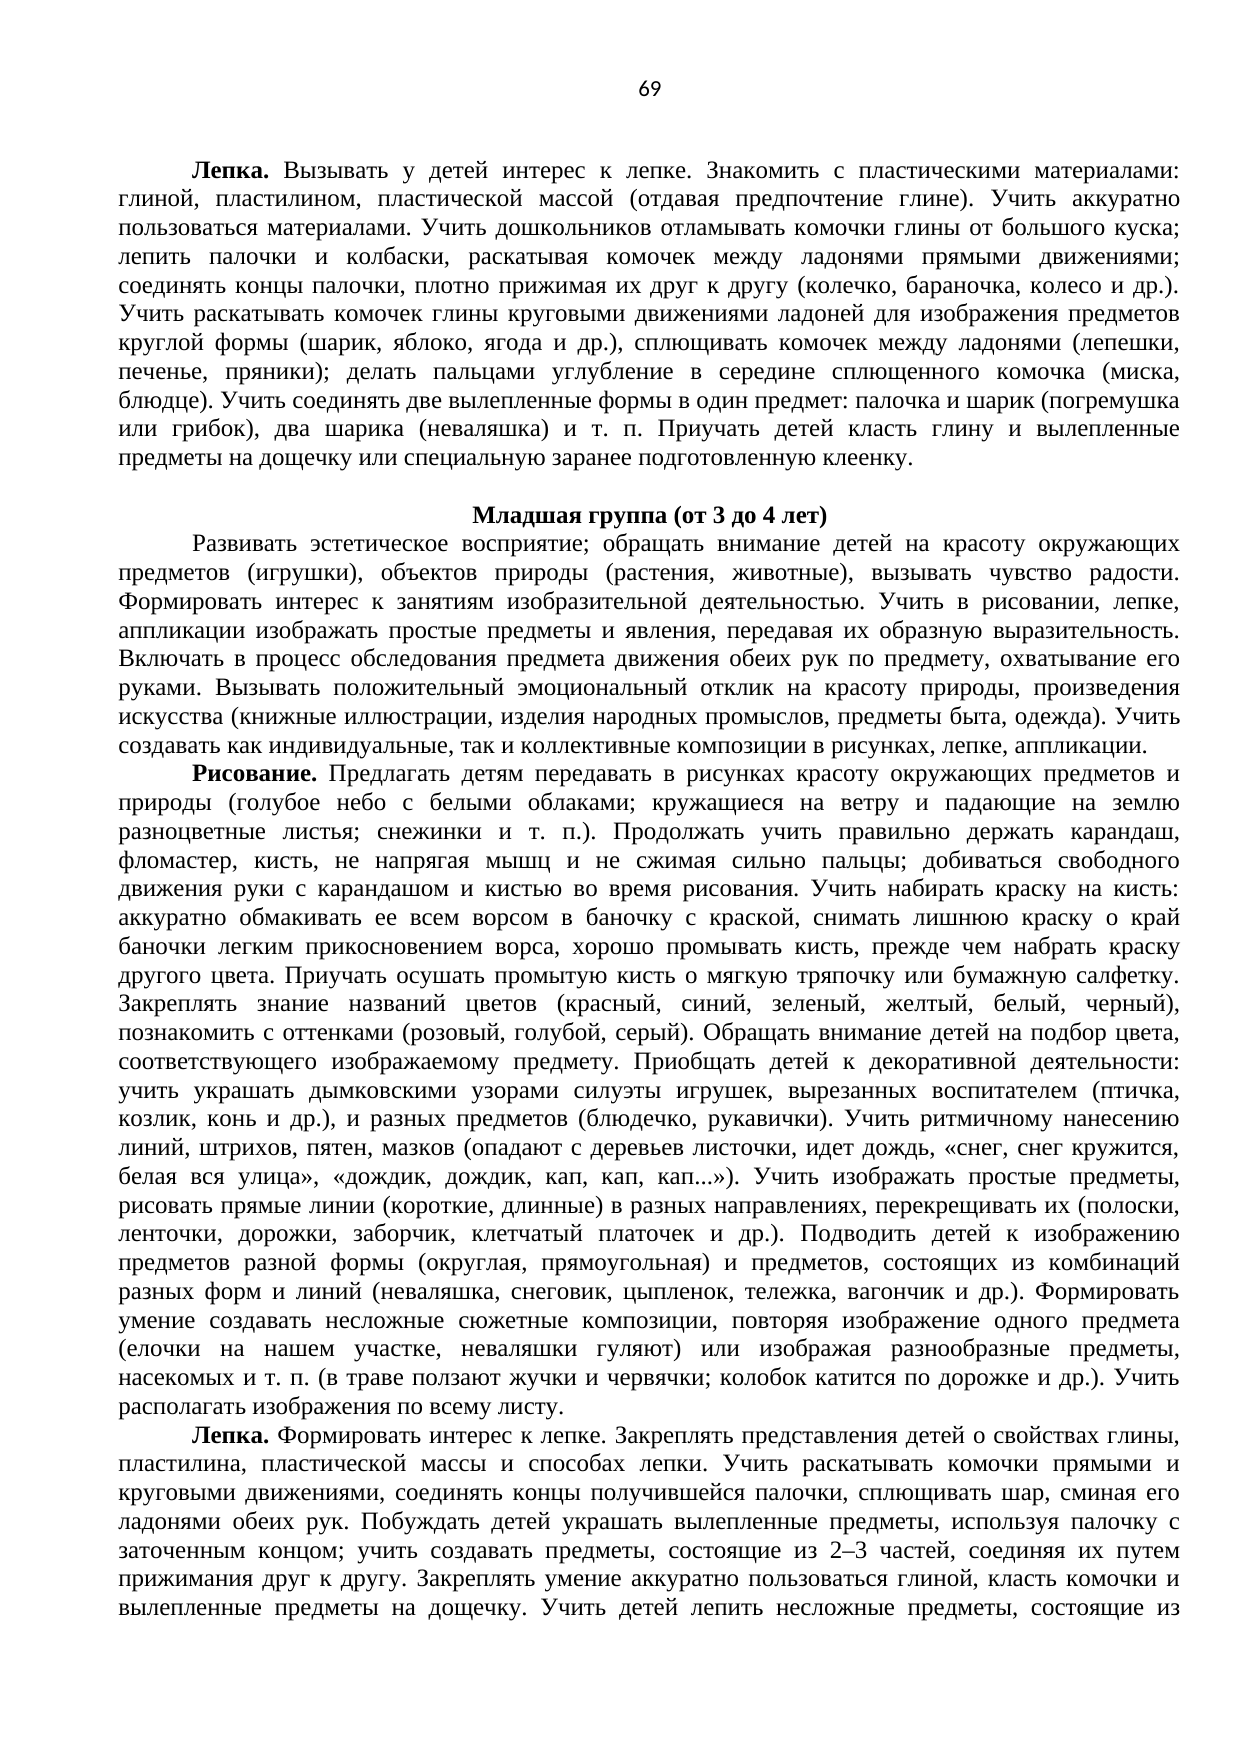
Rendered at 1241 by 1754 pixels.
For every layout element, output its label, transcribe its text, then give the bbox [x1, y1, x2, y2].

text Развивать эстетическое восприятие; обращать внимание детей на красоту окружающих предметов (игрушки), объектов природы (растения, животные), вызывать чувство радости. Формировать интерес к занятиям изобразительной деятельностью. Учить в рисовании, лепке, аппликации изображать простые предметы и явления, передавая их образную выразительность. Включать в процесс обследования предмета движения обеих рук по предмету, охватывание его руками. Вызывать положительный эмоциональный отклик на красоту природы, произведения искусства (книжные иллюстрации, изделия народных промыслов, предметы быта, одежда). Учить создавать как индивидуальные, так и коллективные композиции в рисунках, лепке, аппликации. [118, 528, 1181, 758]
text Младшая группа (от 3 до 4 лет) [118, 500, 1181, 528]
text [118, 1420, 1181, 1621]
text Рисование. Предлагать детям передавать в рисунках красоту окружающих предметов и природы (голубое небо с белыми облаками; кружащиеся на ветру и падающие на землю разноцветные листья; снежинки и т. п.). Продолжать учить правильно держать карандаш, фломастер, кисть, не напрягая мышц и не сжимая сильно пальцы; добиваться свободного движения руки с карандашом и кистью во время рисования. Учить набирать краску на кисть: аккуратно обмакивать ее всем ворсом в баночку с краской, снимать лишнюю краску о край баночки легким прикосновением ворса, хорошо промывать кисть, прежде чем набрать краску другого цвета. Приучать осушать промытую кисть о мягкую тряпочку или бумажную салфетку. Закреплять знание названий цветов (красный, синий, зеленый, желтый, белый, черный), познакомить с оттенками (розовый, голубой, серый). Обращать внимание детей на подбор цвета, соответствующего изображаемому предмету. Приобщать детей к декоративной деятельности: учить украшать дымковскими узорами силуэты игрушек, вырезанных воспитателем (птичка, козлик, конь и др.), и разных предметов (блюдечко, рукавички). Учить ритмичному нанесению линий, штрихов, пятен, мазков (опадают с деревьев листочки, идет дождь, «снег, снег кружится, белая вся улица», «дождик, дождик, кап, кап, кап...»). Учить изображать простые предметы, рисовать прямые линии (короткие, длинные) в разных направлениях, перекрещивать их (полоски, ленточки, дорожки, заборчик, клетчатый платочек и др.). Подводить детей к изображению предметов разной формы (округлая, прямоугольная) и предметов, состоящих из комбинаций разных форм и линий (неваляшка, снеговик, цыпленок, тележка, вагончик и др.). Формировать умение создавать несложные сюжетные композиции, повторяя изображение одного предмета (елочки на нашем участке, неваляшки гуляют) или изображая разнообразные предметы, насекомых и т. п. (в траве ползают жучки и червячки; колобок катится по дорожке и др.). Учить располагать изображения по всему листу. [118, 758, 1181, 1420]
text Лепка. Вызывать у детей интерес к лепке. Знакомить с пластическими материалами: глиной, пластилином, пластической массой (отдавая предпочтение глине). Учить аккуратно пользоваться материалами. Учить дошкольников отламывать комочки глины от большого куска; лепить палочки и колбаски, раскатывая комочек между ладонями прямыми движениями; соединять концы палочки, плотно прижимая их друг к другу (колечко, бараночка, колесо и др.). Учить раскатывать комочек глины круговыми движениями ладоней для изображения предметов круглой формы (шарик, яблоко, ягода и др.), сплющивать комочек между ладонями (лепешки, печенье, пряники); делать пальцами углубление в середине сплющенного комочка (миска, блюдце). Учить соединять две вылепленные формы в один предмет: палочка и шарик (погремушка или грибок), два шарика (неваляшка) и т. п. Приучать детей класть глину и вылепленные предметы на дощечку или специальную заранее подготовленную клеенку. [118, 155, 1181, 471]
